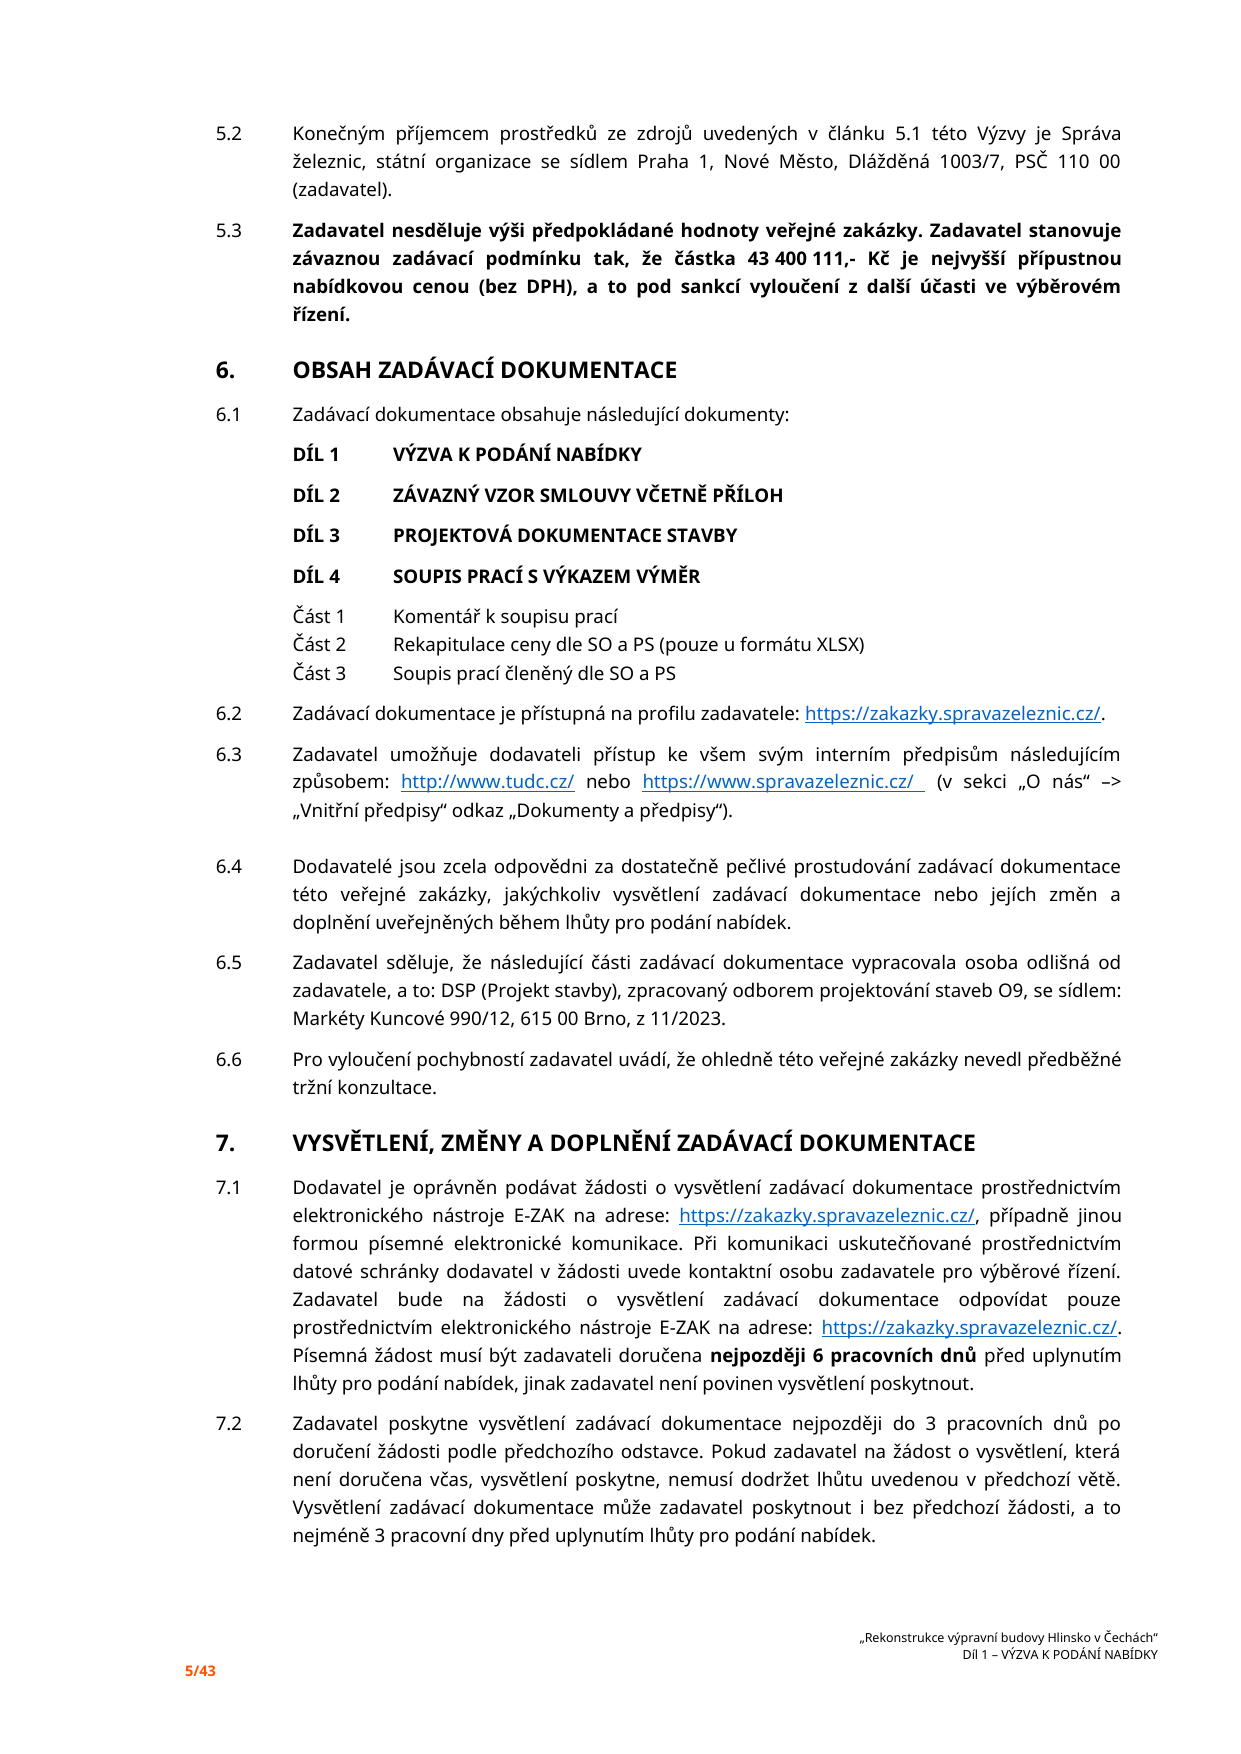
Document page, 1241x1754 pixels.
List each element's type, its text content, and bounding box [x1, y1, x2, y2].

text DÍL 4 SOUPIS PRACÍ S VÝKAZEM VÝMĚR [292, 563, 1122, 589]
text VYSVĚTLENÍ, ZMĚNY A DOPLNĚNÍ ZADÁVACÍ DOKUMENTACE [216, 1127, 1122, 1158]
text Zadavatel poskytne vysvětlení zadávací dokumentace nejpozději do 3 pracovních dnů po doručení žádosti podle předchozího odstavce. Pokud zadavatel na žádost o vysvětlení, která není doručena včas, vysvětlení poskytne, nemusí dodržet lhůtu uvedenou v předchozí větě. Vysvětlení zadávací dokumentace může zadavatel poskytnout i bez předchozí žádosti, a to nejméně 3 pracovní dny před uplynutím lhůty pro podání nabídek. [216, 1411, 1122, 1548]
text Zadávací dokumentace je přístupná na profilu zadavatele: https://zakazky.spravazeleznic.cz/. [216, 700, 1122, 726]
text Pro vyloučení pochybností zadavatel uvádí, že ohledně této veřejné zakázky nevedl předběžné tržní konzultace. [216, 1046, 1122, 1099]
text Dodavatel je oprávněn podávat žádosti o vysvětlení zadávací dokumentace prostřednictvím elektronického nástroje E-ZAK na adrese: https://zakazky.spravazeleznic.cz/, případně jinou formou písemné elektronické komunikace. Při komunikaci uskutečňované prostřednictvím datové schránky dodavatel v žádosti uvede kontaktní osobu zadavatele pro výběrové řízení. Zadavatel bude na žádosti o vysvětlení zadávací dokumentace odpovídat pouze prostřednictvím elektronického nástroje E-ZAK na adrese: https://zakazky.spravazeleznic.cz/. Písemná žádost musí být zadavateli doručena nejpozději 6 pracovních dnů před uplynutím lhůty pro podání nabídek, jinak zadavatel není povinen vysvětlení poskytnout. [216, 1174, 1122, 1396]
text DÍL 3 PROJEKTOVÁ DOKUMENTACE STAVBY [292, 523, 1122, 548]
text Část 1 Komentář k soupisu prací [292, 604, 1122, 629]
text DÍL 1 VÝZVA K PODÁNÍ NABÍDKY [292, 442, 1122, 467]
text DÍL 2 ZÁVAZNÝ VZOR SMLOUVY VČETNĚ PŘÍLOH [292, 482, 1122, 508]
text Část 2 Rekapitulace ceny dle SO a PS (pouze u formátu XLSX) [292, 632, 1122, 657]
text Zadavatel nesděluje výši předpokládané hodnoty veřejné zakázky. Zadavatel stanovuje závaznou zadávací podmínku tak, že částka 43 400 111,- Kč je nejvyšší přípustnou nabídkovou cenou (bez DPH), a to pod sankcí vyloučení z další účasti ve výběrovém řízení. [216, 217, 1122, 327]
text Zadavatel sděluje, že následující části zadávací dokumentace vypracovala osoba odlišná od zadavatele, a to: DSP (Projekt stavby), zpracovaný odborem projektování staveb O9, se sídlem: Markéty Kuncové 990/12, 615 00 Brno, z 11/2023. [216, 949, 1122, 1031]
text Část 3 Soupis prací členěný dle SO a PS [292, 660, 1122, 685]
text Zadávací dokumentace obsahuje následující dokumenty: [216, 401, 1122, 427]
text OBSAH ZADÁVACÍ DOKUMENTACE [216, 354, 1122, 386]
text Konečným příjemcem prostředků ze zdrojů uvedených v článku 5.1 této Výzvy je Správa železnic, státní organizace se sídlem Praha 1, Nové Město, Dlážděná 1003/7, PSČ 110 00 (zadavatel). [216, 121, 1122, 202]
text Zadavatel umožňuje dodavateli přístup ke všem svým interním předpisům následujícím způsobem: http://www.tudc.cz/ nebo https://www.spravazeleznic.cz/ (v sekci „O nás“ –> „Vnitřní předpisy“ odkaz „Dokumenty a předpisy“). [216, 741, 1122, 822]
text Dodavatelé jsou zcela odpovědni za dostatečně pečlivé prostudování zadávací dokumentace této veřejné zakázky, jakýchkoliv vysvětlení zadávací dokumentace nebo jejích změn a doplnění uveřejněných během lhůty pro podání nabídek. [216, 853, 1122, 934]
